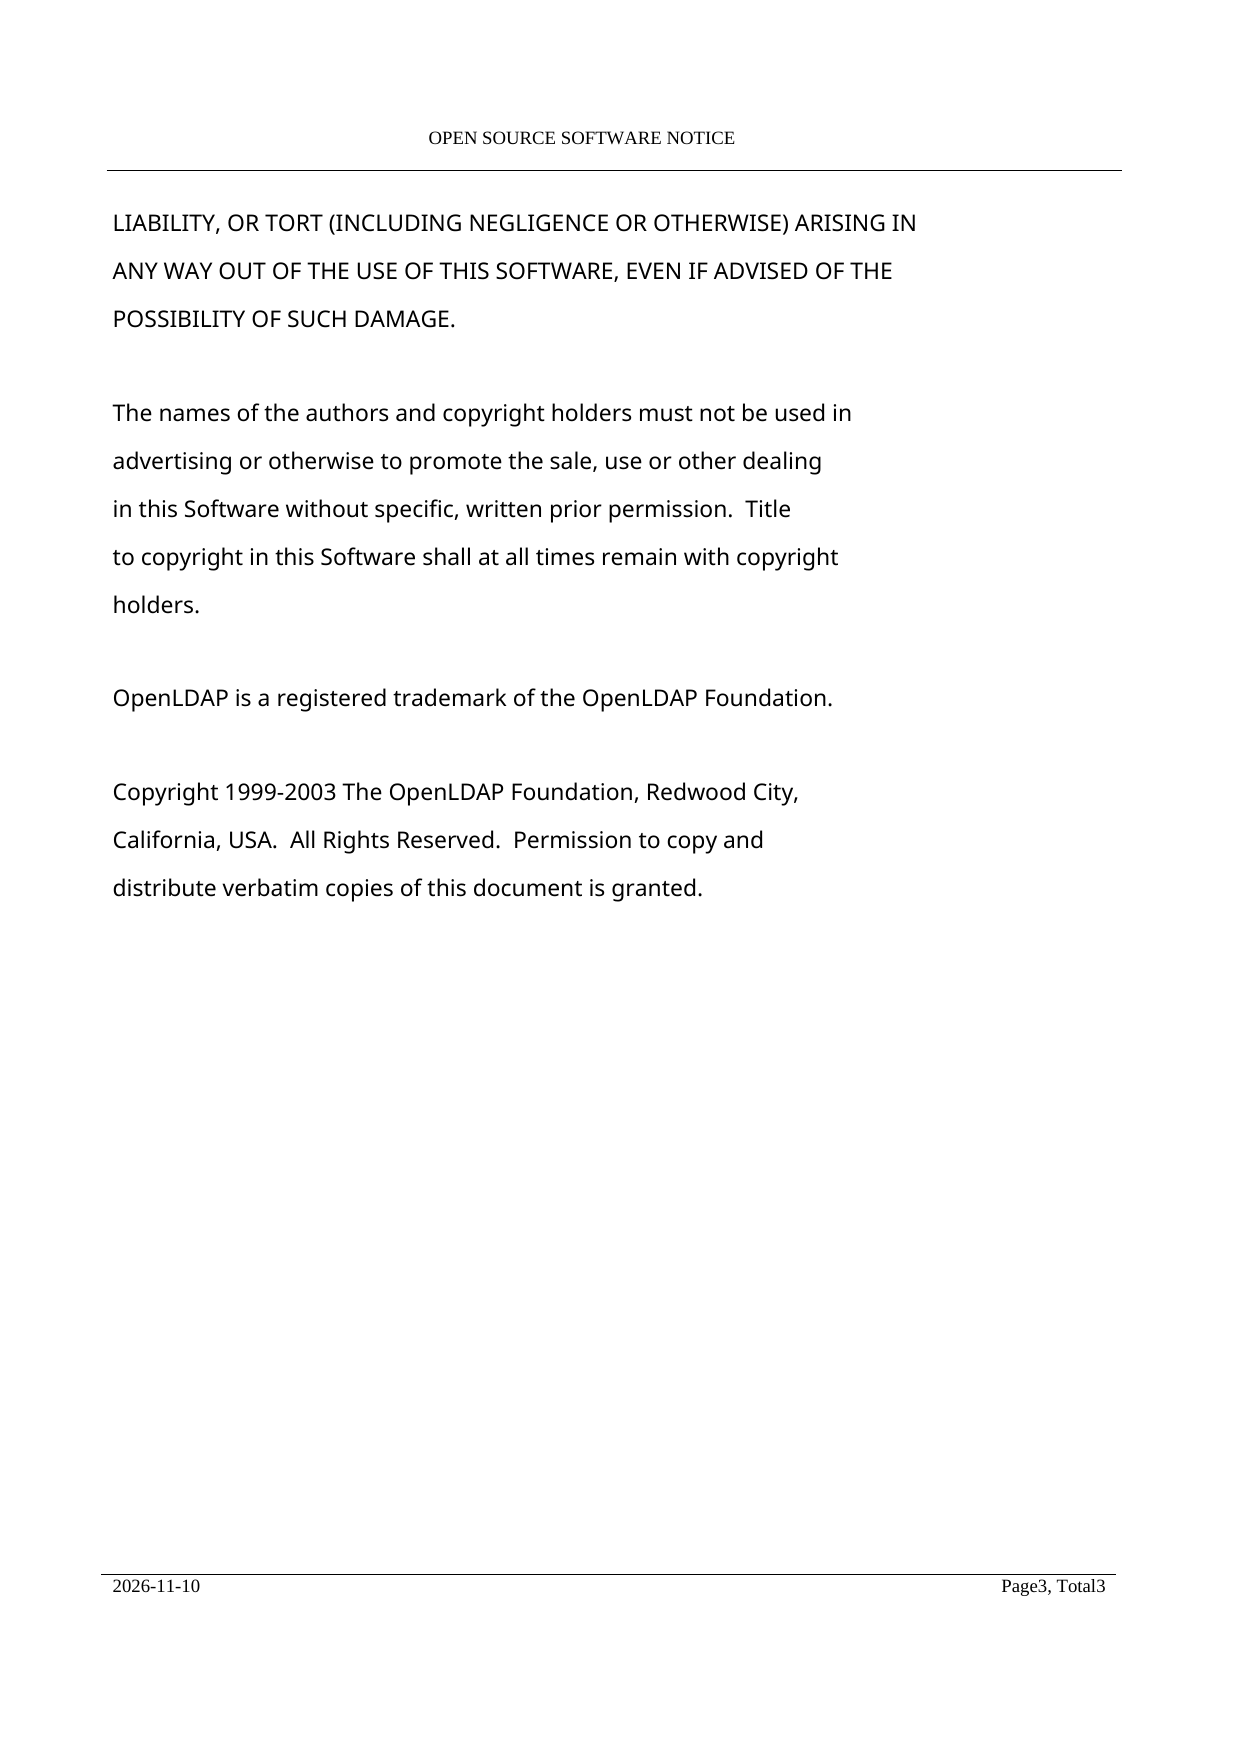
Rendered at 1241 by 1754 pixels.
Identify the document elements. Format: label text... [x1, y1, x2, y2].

text OpenLDAP is a registered trademark of the OpenLDAP Foundation. [112, 682, 1128, 714]
text advertising or otherwise to promote the sale, use or other dealing [112, 444, 1128, 476]
text distribute verbatim copies of this document is granted. [112, 871, 1128, 903]
text The names of the authors and copyright holders must not be used in [112, 396, 1128, 428]
text holders. [112, 588, 1128, 621]
text LIABILITY, OR TORT (INCLUDING NEGLIGENCE OR OTHERWISE) ARISING IN [112, 206, 1128, 239]
text California, USA. All Rights Reserved. Permission to copy and [112, 823, 1128, 855]
text Copyright 1999-2003 The OpenLDAP Foundation, Redwood City, [112, 775, 1128, 807]
text POSSIBILITY OF SUCH DAMAGE. [112, 303, 1128, 335]
text to copyright in this Software shall at all times remain with copyright [112, 540, 1128, 573]
text in this Software without specific, written prior permission. Title [112, 492, 1128, 524]
text ANY WAY OUT OF THE USE OF THIS SOFTWARE, EVEN IF ADVISED OF THE [112, 254, 1128, 287]
